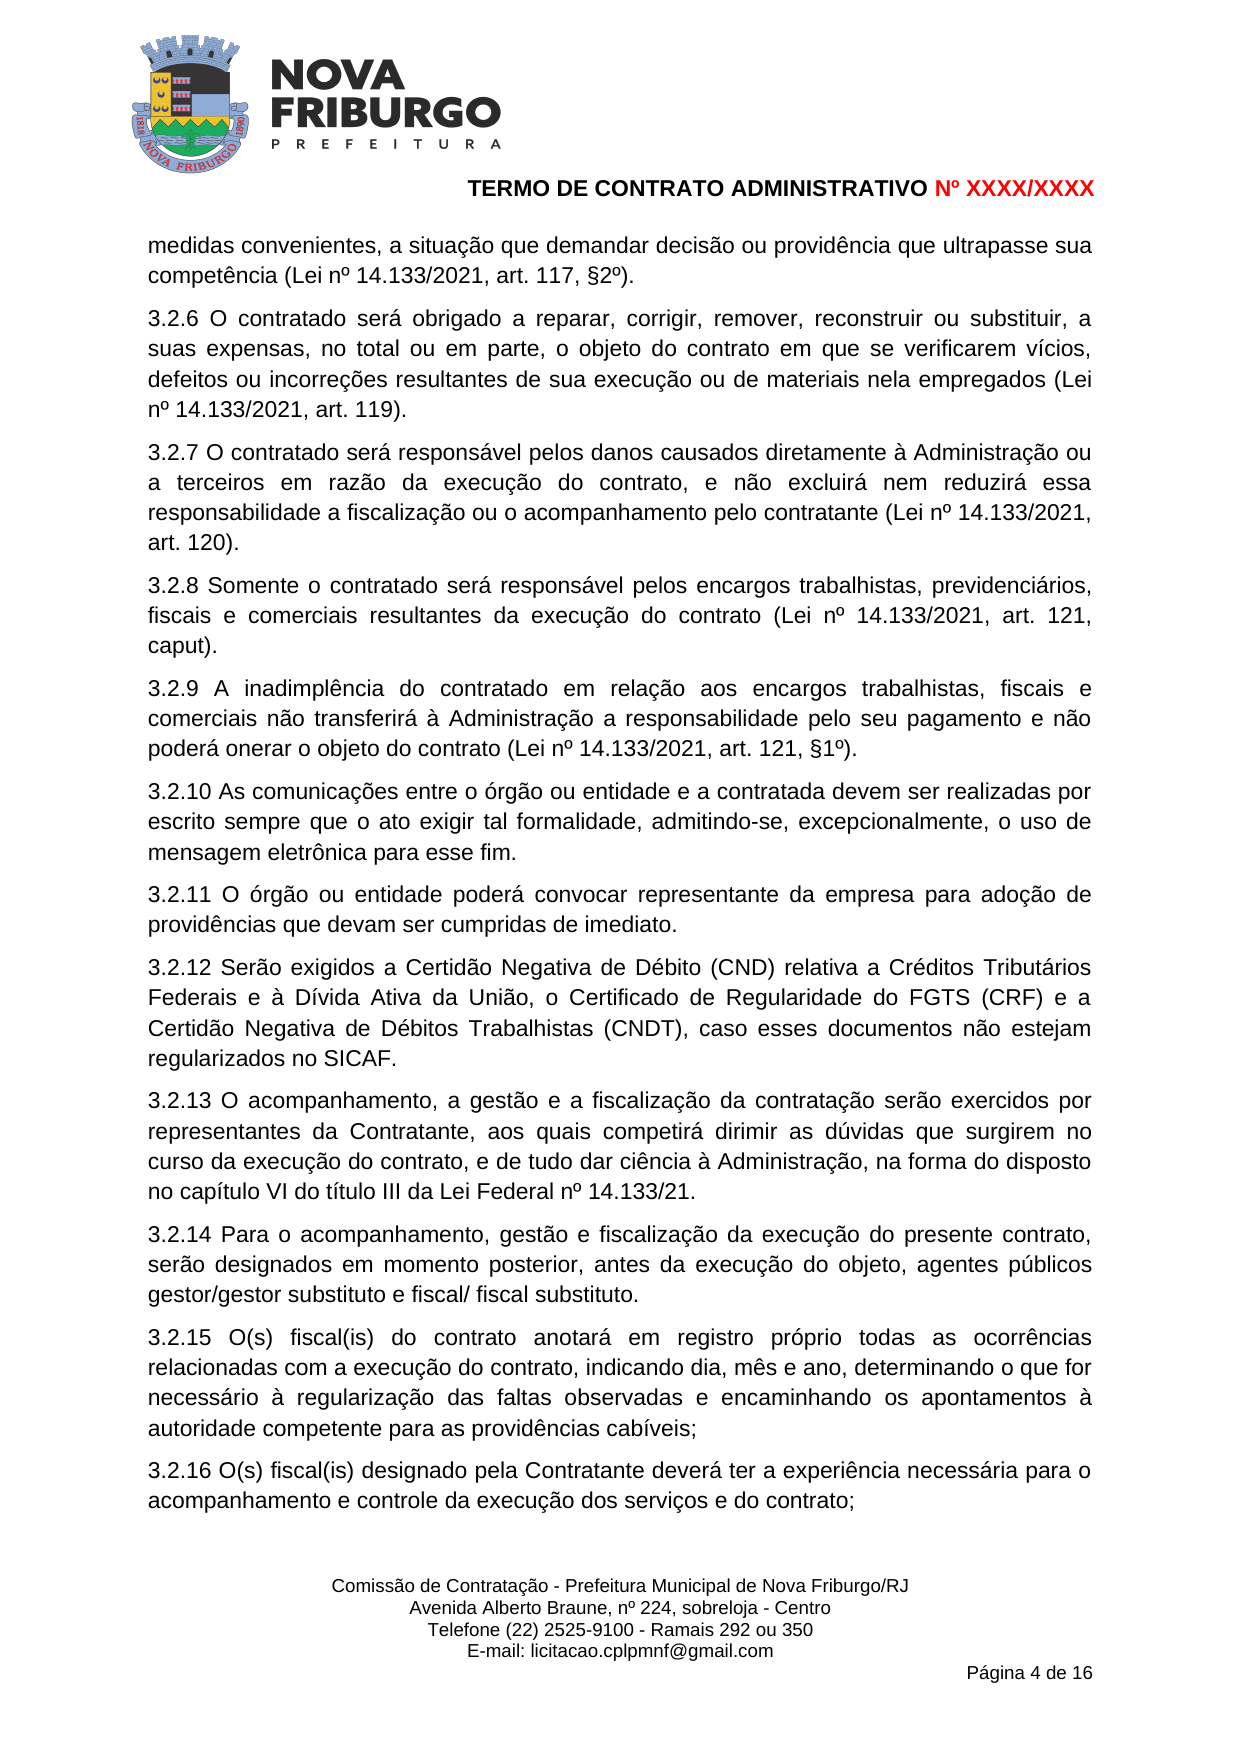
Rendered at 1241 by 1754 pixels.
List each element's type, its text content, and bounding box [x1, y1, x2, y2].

text 3.2.15 O(s) fiscal(is) do contrato anotará em registro próprio todas as ocorrências relacionadas com a execução do contrato, indicando dia, mês e ano, determinando o que for necessário à regularização das faltas observadas e encaminhando os apontamentos à autoridade competente para as providências cabíveis; [148, 1324, 1092, 1441]
text 3.2.16 O(s) fiscal(is) designado pela Contratante deverá ter a experiência necessária para o acompanhamento e controle da execução dos serviços e do contrato; [148, 1457, 1092, 1514]
text 3.2.10 As comunicações entre o órgão ou entidade e a contratada devem ser realizadas por escrito sempre que o ato exigir tal formalidade, admitindo-se, excepcionalmente, o uso de mensagem eletrônica para esse fim. [148, 778, 1092, 865]
picture [118, 29, 515, 175]
text 3.2.13 O acompanhamento, a gestão e a fiscalização da contratação serão exercidos por representantes da Contratante, aos quais competirá dirimir as dúvidas que surgirem no curso da execução do contrato, e de tudo dar ciência à Administração, na forma do disposto no capítulo VI do título III da Lei Federal nº 14.133/21. [148, 1087, 1092, 1204]
text 3.2.8 Somente o contratado será responsável pelos encargos trabalhistas, previdenciários, fiscais e comerciais resultantes da execução do contrato (Lei nº 14.133/2021, art. 121, caput). [148, 572, 1092, 658]
text 3.2.9 A inadimplência do contratado em relação aos encargos trabalhistas, fiscais e comerciais não transferirá à Administração a responsabilidade pelo seu pagamento e não poderá onerar o objeto do contrato (Lei nº 14.133/2021, art. 121, §1º). [148, 675, 1092, 762]
text 3.2.11 O órgão ou entidade poderá convocar representante da empresa para adoção de providências que devam ser cumpridas de imediato. [148, 881, 1092, 938]
text 3.2.7 O contratado será responsável pelos danos causados diretamente à Administração ou a terceiros em razão da execução do contrato, e não excluirá nem reduzirá essa responsabilidade a fiscalização ou o acompanhamento pelo contratante (Lei nº 14.133/2021, art. 120). [148, 438, 1092, 555]
text 3.2.6 O contratado será obrigado a reparar, corrigir, remover, reconstruir ou substituir, a suas expensas, no total ou em parte, o objeto do contrato em que se verificarem vícios, defeitos ou incorreções resultantes de sua execução ou de materiais nela empregados (Lei nº 14.133/2021, art. 119). [148, 305, 1092, 422]
text 3.2.12 Serão exigidos a Certidão Negativa de Débito (CND) relativa a Créditos Tributários Federais e à Dívida Ativa da União, o Certificado de Regularidade do FGTS (CRF) e a Certidão Negativa de Débitos Trabalhistas (CNDT), caso esses documentos não estejam regularizados no SICAF. [148, 954, 1092, 1071]
text 3.2.14 Para o acompanhamento, gestão e fiscalização da execução do presente contrato, serão designados em momento posterior, antes da execução do objeto, agentes públicos gestor/gestor substituto e fiscal/ fiscal substituto. [148, 1221, 1092, 1307]
